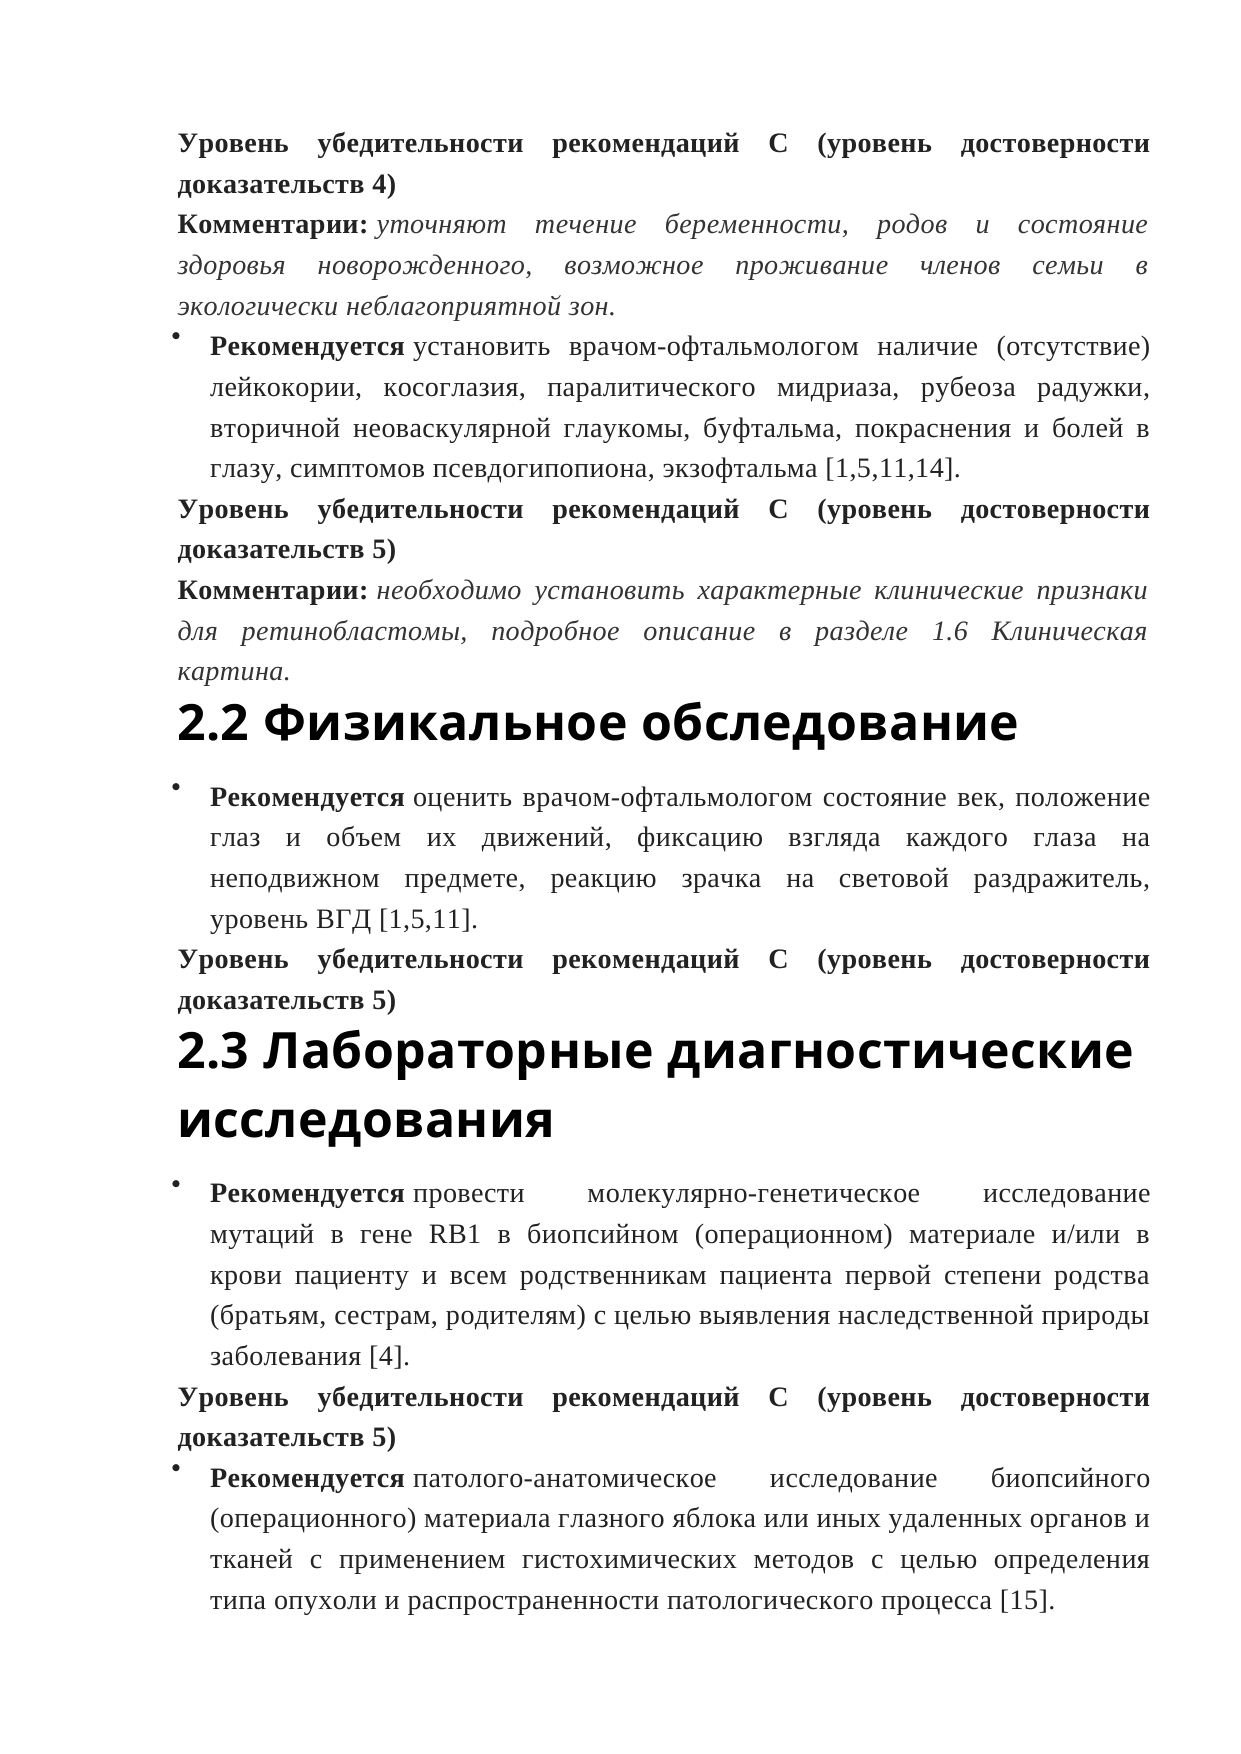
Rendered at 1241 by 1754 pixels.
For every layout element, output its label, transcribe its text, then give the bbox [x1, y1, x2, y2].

text Уровень убедительности рекомендаций C (уровень достоверности доказательств 5) [177, 484, 1152, 565]
text Уровень убедительности рекомендаций C (уровень достоверности доказательств 5) [177, 934, 1152, 1015]
list Рекомендуется патолого-анатомическое исследование биопсийного (операционного) материала глазного яблока или иных удаленных органов и тканей с применением гистохимических методов с целью определения типа опухоли и распространенности патологического процесса [15]. [172, 1453, 1152, 1615]
list Рекомендуется провести молекулярно-генетическое исследование мутаций в гене RB1 в биопсийном (операционном) материале и/или в крови пациенту и всем родственникам пациента первой степени родства (братьям, сестрам, родителям) с целью выявления наследственной природы заболевания [4]. [172, 1168, 1152, 1371]
list Рекомендуется оценить врачом-офтальмологом состояние век, положение глаз и объем их движений, фиксацию взгляда каждого глаза на неподвижном предмете, реакцию зрачка на световой раздражитель, уровень ВГД [1,5,11]. [172, 772, 1152, 934]
text 2.3 Лабораторные диагностические исследования [177, 1015, 1152, 1152]
text Комментарии: уточняют течение беременности, родов и состояние здоровья новорожденного, возможное проживание членов семьи в экологически неблагоприятной зон. [177, 199, 1152, 321]
list Рекомендуется установить врачом-офтальмологом наличие (отсутствие) лейкокории, косоглазия, паралитического мидриаза, рубеоза радужки, вторичной неоваскулярной глаукомы, буфтальма, покраснения и болей в глазу, симптомов псевдогипопиона, экзофтальма [1,5,11,14]. [172, 321, 1152, 484]
text 2.2 Физикальное обследование [177, 687, 1152, 755]
text Уровень убедительности рекомендаций C (уровень достоверности доказательств 5) [177, 1371, 1152, 1453]
text Уровень убедительности рекомендаций С (уровень достоверности доказательств 4) [177, 118, 1152, 199]
text Комментарии: необходимо установить характерные клинические признаки для ретинобластомы, подробное описание в разделе 1.6 Клиническая картина. [177, 565, 1152, 687]
